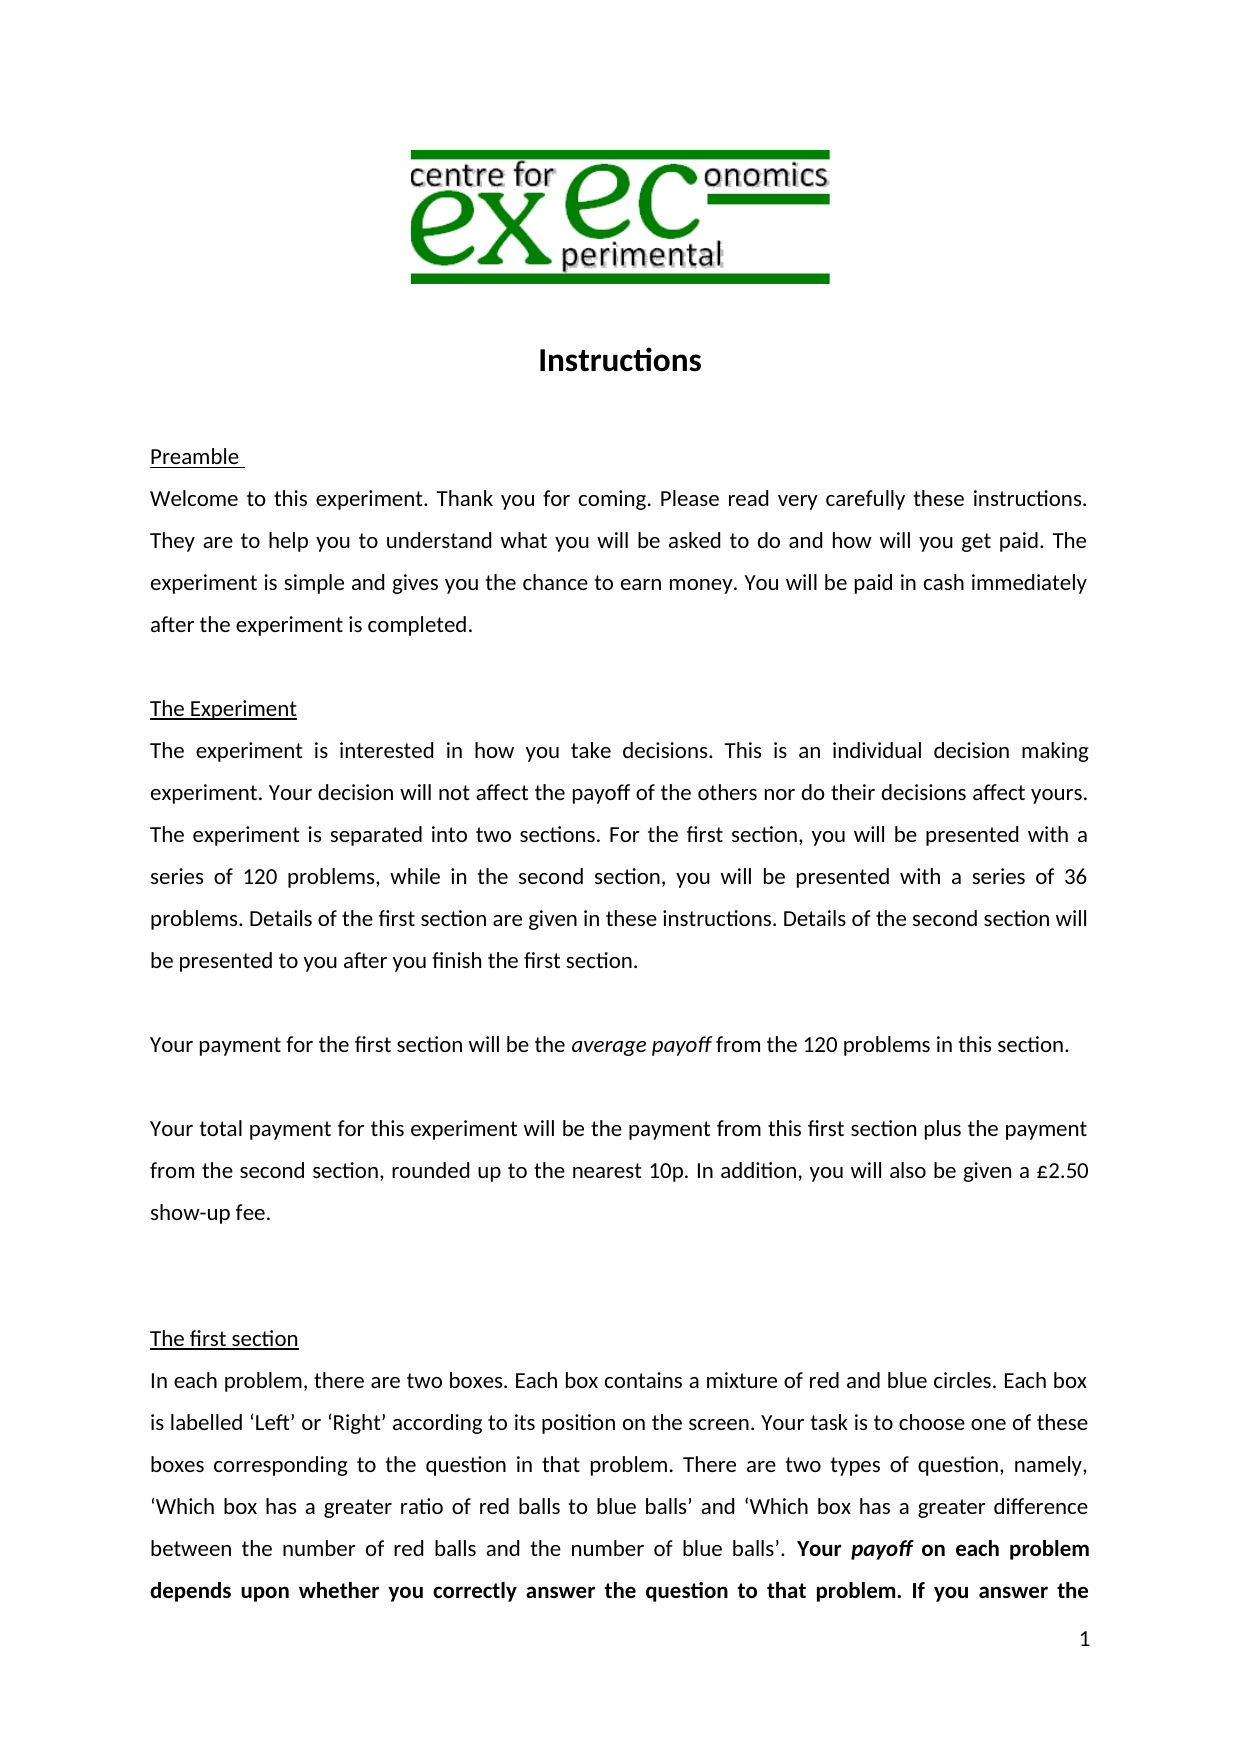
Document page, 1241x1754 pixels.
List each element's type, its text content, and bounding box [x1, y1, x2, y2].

text Your payment for the first section will be the average payoff from the 120 problems in this section. [150, 1030, 1090, 1058]
text Your total payment for this experiment will be the payment from this first section plus the payment from the second section, rounded up to the nearest 10p. In addition, you will also be given a £2.50 show-up fee. [150, 1114, 1090, 1226]
text The first section [150, 1324, 1090, 1352]
text Welcome to this experiment. Thank you for coming. Please read very carefully these instructions. They are to help you to understand what you will be asked to do and how will you get paid. The experiment is simple and gives you the chance to earn money. You will be paid in cash immediately after the experiment is completed. [150, 484, 1090, 638]
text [150, 1366, 1090, 1604]
text The experiment is interested in how you take decisions. This is an individual decision making experiment. Your decision will not affect the payoff of the others nor do their decisions affect yours. The experiment is separated into two sections. For the first section, you will be presented with a series of 120 problems, while in the second section, you will be presented with a series of 36 problems. Details of the first section are given in these instructions. Details of the second section will be presented to you after you finish the first section. [150, 736, 1090, 974]
text Preamble [150, 442, 1090, 471]
text The Experiment [150, 694, 1090, 722]
text Instructions [150, 339, 1090, 380]
picture [410, 150, 830, 284]
